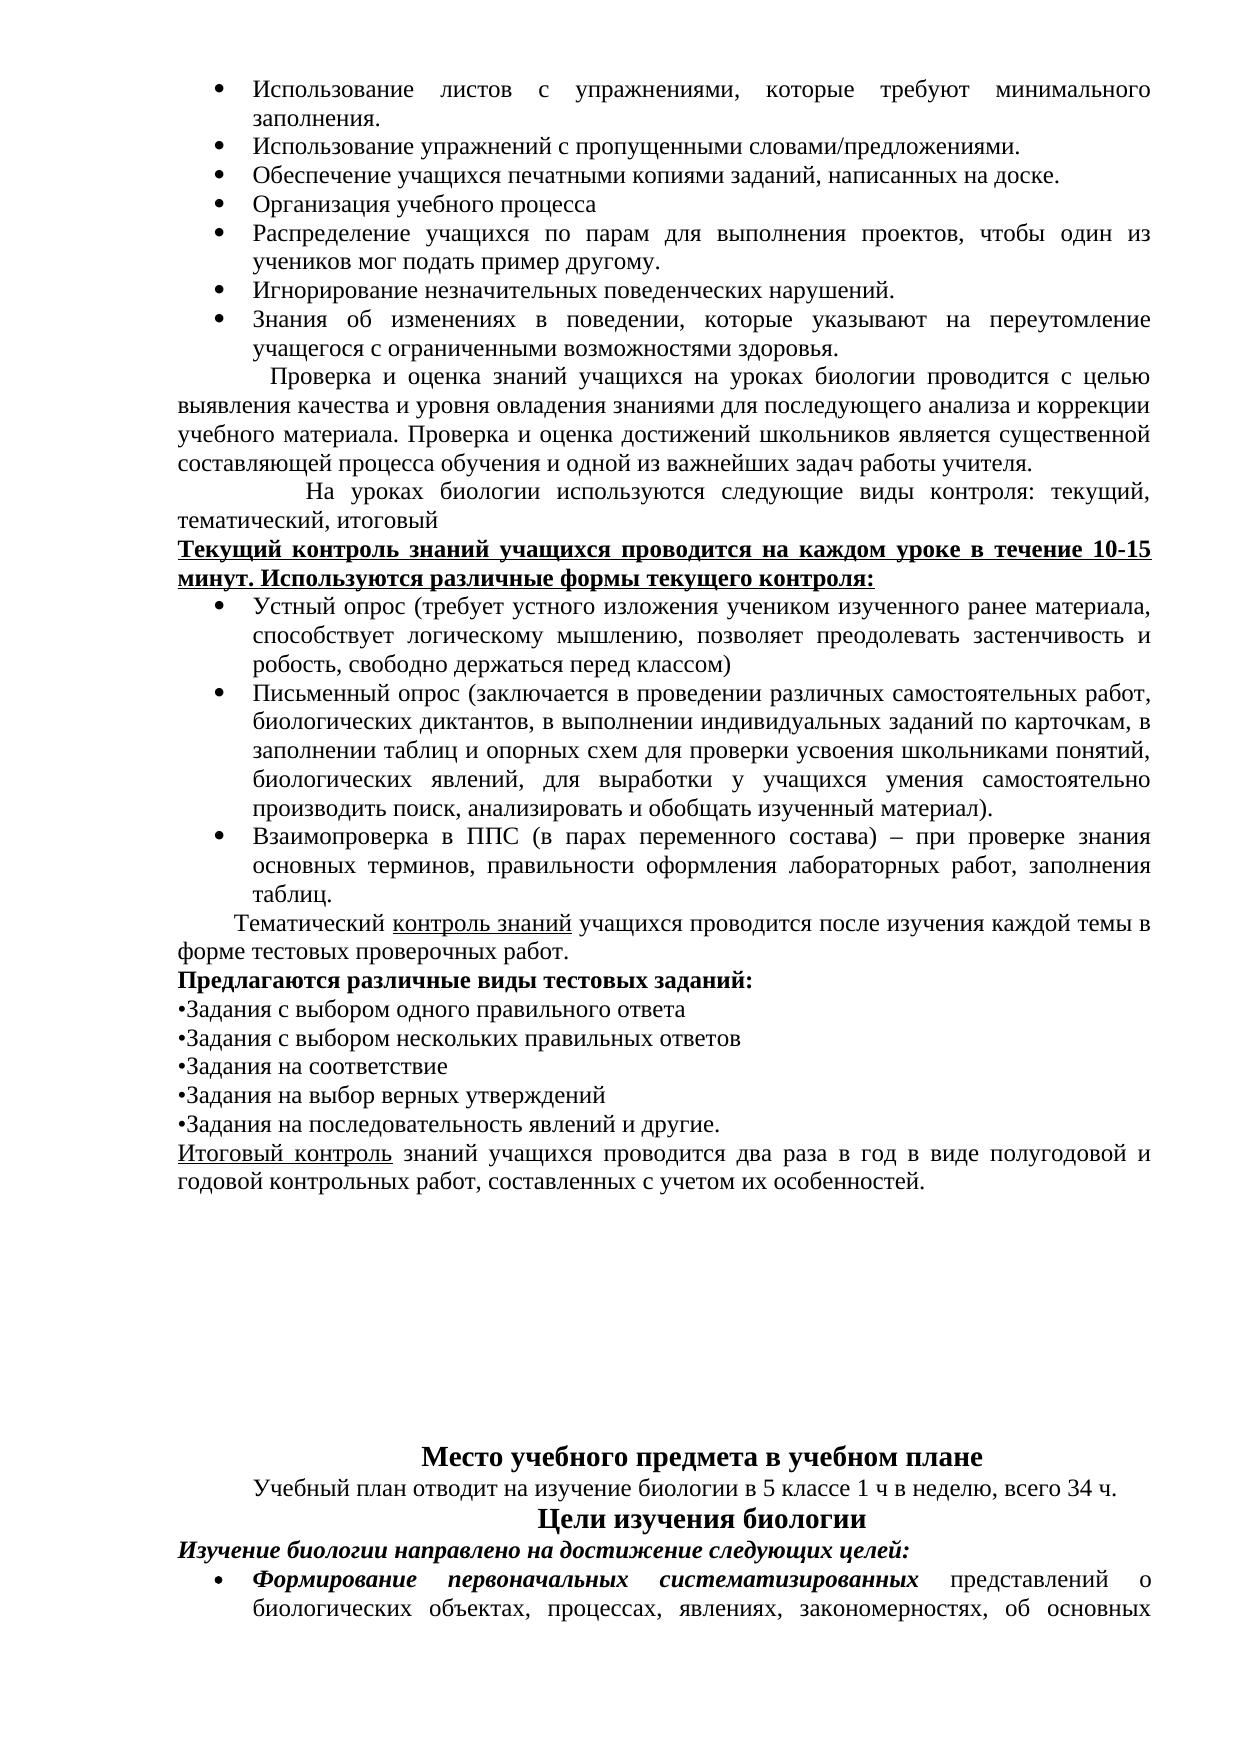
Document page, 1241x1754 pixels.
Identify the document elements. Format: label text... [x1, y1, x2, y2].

text •Задания на последовательность явлений и другие. [177, 1109, 1152, 1138]
text Итоговый контроль знаний учащихся проводится два раза в год в виде полугодовой и годовой контрольных работ, составленных с учетом их особенностей. [177, 1138, 1152, 1195]
list Обеспечение учащихся печатными копиями заданий, написанных на доске. [215, 160, 1152, 189]
text Изучение биологии направлено на достижение следующих целей: [177, 1535, 1152, 1564]
list Распределение учащихся по парам для выполнения проектов, чтобы один из учеников мог подать пример другому. [215, 218, 1152, 275]
text •Задания на выбор верных утверждений [177, 1080, 1152, 1109]
list Знания об изменениях в поведении, которые указывают на переутомление учащегося с ограниченными возможностями здоровья. [215, 304, 1152, 361]
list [215, 1564, 1152, 1621]
text Текущий контроль знаний учащихся проводится на каждом уроке в течение 10-15 минут. Используются различные формы текущего контроля: [177, 534, 1152, 559]
text Предлагаются различные виды тестовых заданий: [177, 965, 1152, 994]
text •Задания на соответствие [177, 1051, 1152, 1080]
list Использование листов с упражнениями, которые требуют минимального заполнения. [215, 74, 1152, 131]
text •Задания с выбором нескольких правильных ответов [177, 1023, 1152, 1051]
text Текущий контроль знаний учащихся проводится на каждом уроке в течение 10-15 минут. Используются различные формы текущего контроля: [177, 560, 1152, 591]
list Использование упражнений с пропущенными словами/предложениями. [215, 131, 1152, 160]
list Место учебного предмета в учебном плане [252, 1439, 1152, 1473]
list Взаимопроверка в ППС (в парах переменного состава) – при проверке знания основных терминов, правильности оформления лабораторных работ, заполнения таблиц. [215, 821, 1152, 908]
list Игнорирование незначительных поведенческих нарушений. [215, 275, 1152, 304]
text Тематический контроль знаний учащихся проводится после изучения каждой темы в форме тестовых проверочных работ. [177, 908, 1152, 965]
list Учебный план отводит на изучение биологии в 5 классе 1 ч в неделю, всего 34 ч. [252, 1473, 1152, 1502]
list Организация учебного процесса [215, 189, 1152, 218]
list Цели изучения биологии [252, 1502, 1152, 1535]
text •Задания с выбором одного правильного ответа [177, 994, 1152, 1023]
list Устный опрос (требует устного изложения учеником изученного ранее материала, способствует логическому мышлению, позволяет преодолевать застенчивость и робость, свободно держаться перед классом) [215, 591, 1152, 678]
text Проверка и оценка знаний учащихся на уроках биологии проводится с целью выявления качества и уровня овладения знаниями для последующего анализа и коррекции учебного материала. Проверка и оценка достижений школьников является существенной составляющей процесса обучения и одной из важнейших задач работы учителя. [177, 361, 1152, 476]
list Письменный опрос (заключается в проведении различных самостоятельных работ, биологических диктантов, в выполнении индивидуальных заданий по карточкам, в заполнении таблиц и опорных схем для проверки усвоения школьниками понятий, биологических явлений, для выработки у учащихся умения самостоятельно производить поиск, анализировать и обобщать изученный материал). [215, 678, 1152, 821]
text На уроках биологии используются следующие виды контроля: текущий, тематический, итоговый [177, 476, 1152, 534]
